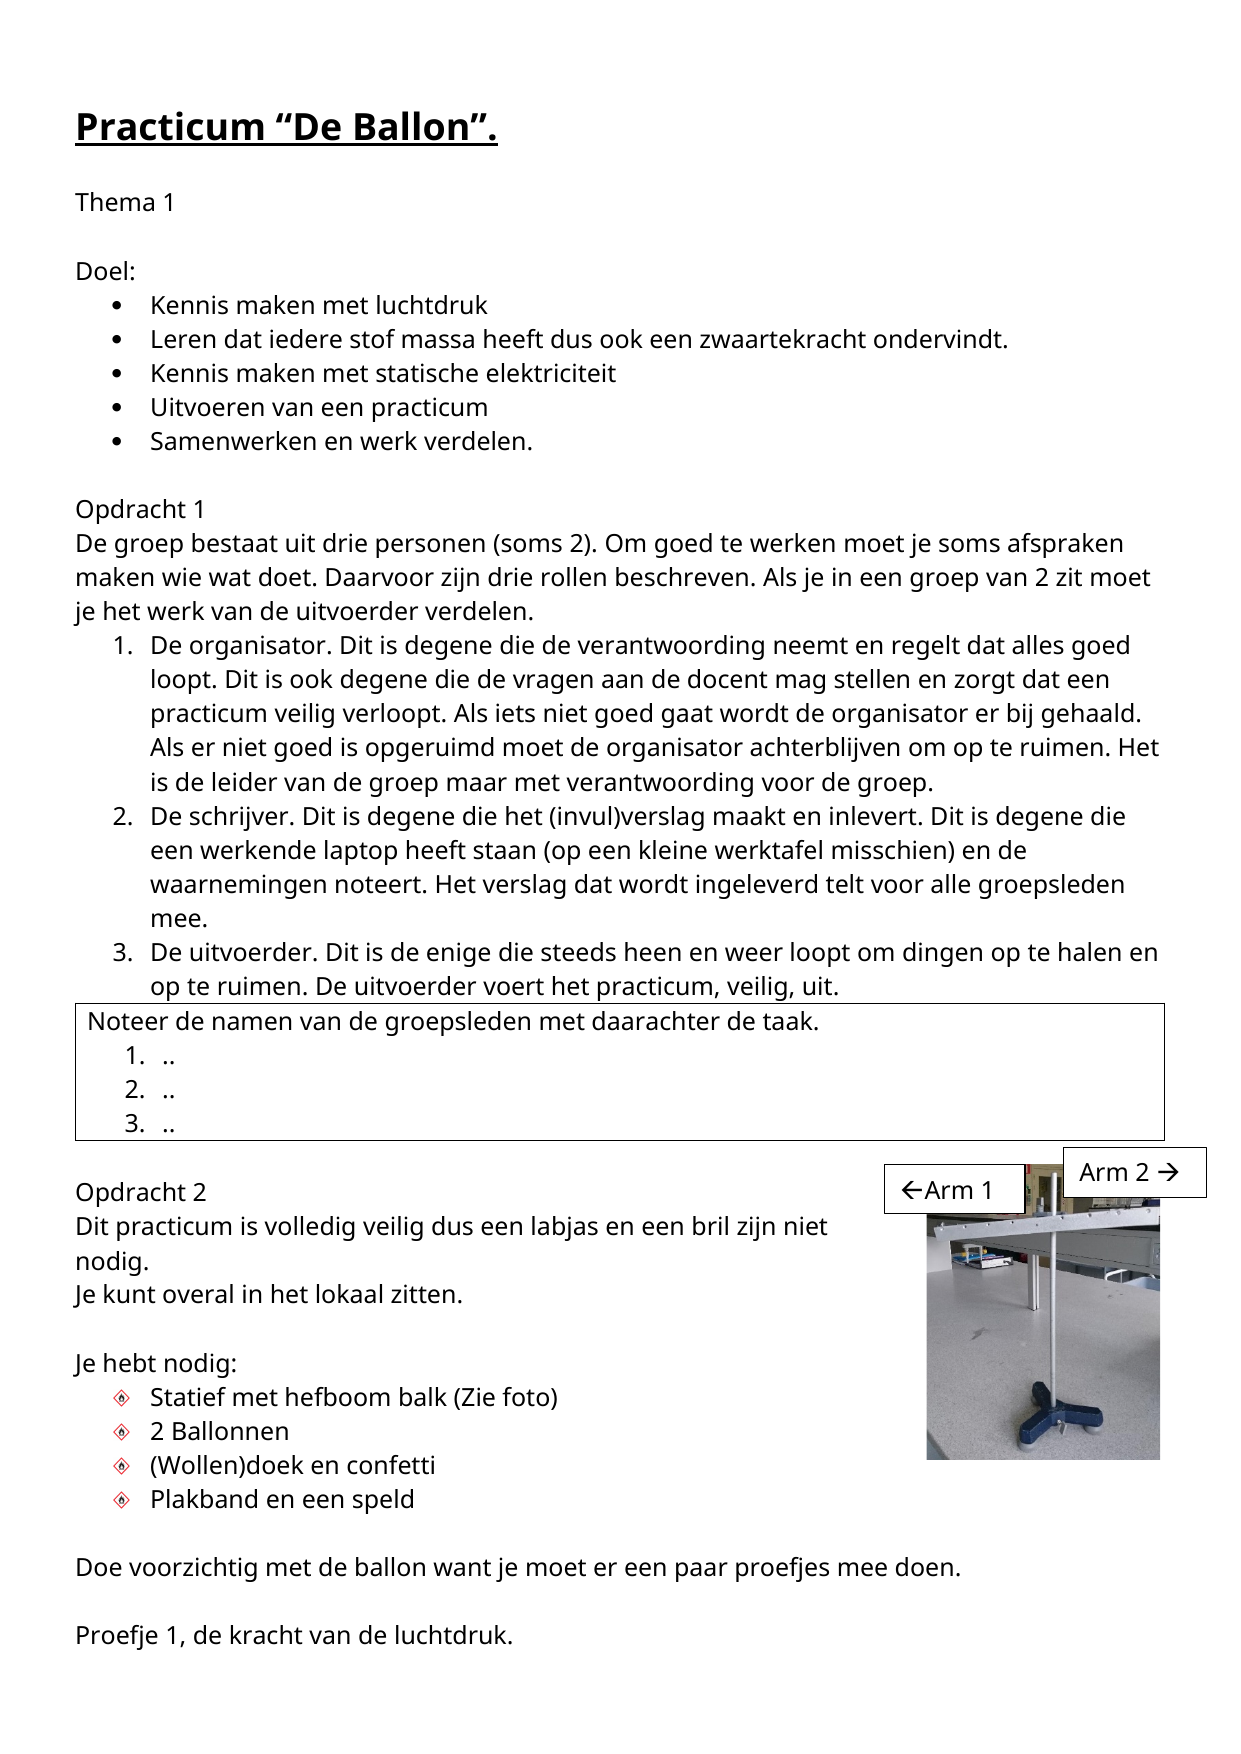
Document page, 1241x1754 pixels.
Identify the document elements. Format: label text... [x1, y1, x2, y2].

list Kennis maken met statische elektriciteit [112, 355, 1165, 389]
text Doel: [75, 253, 1165, 287]
picture [113, 1457, 130, 1475]
list De schrijver. Dit is degene die het (invul)verslag maakt en inlevert. Dit is degene die een werkende laptop heeft staan (op een kleine werktafel misschien) en de waarnemingen noteert. Het verslag dat wordt ingeleverd telt voor alle groepsleden mee. [112, 798, 1165, 934]
text Thema 1 [75, 185, 1165, 219]
list Statief met hefboom balk (Zie foto) [112, 1379, 926, 1413]
list Samenwerken en werk verdelen. [112, 423, 1165, 458]
table_header Noteer de namen van de groepsleden met daarachter de taak. .. .. .. [76, 1004, 1164, 1140]
subtitle Practicum “De Ballon”. [75, 100, 1165, 151]
picture [113, 1423, 130, 1441]
picture [926, 1164, 1160, 1460]
list (Wollen)doek en confetti [112, 1447, 1165, 1482]
picture [113, 1389, 130, 1407]
list De uitvoerder. Dit is de enige die steeds heen en weer loopt om dingen op te halen en op te ruimen. De uitvoerder voert het practicum, veilig, uit. [112, 934, 1165, 1003]
text Je kunt overal in het lokaal zitten. [75, 1277, 926, 1311]
text Je hebt nodig: [75, 1345, 926, 1379]
picture [113, 1491, 130, 1509]
list Plakband en een speld [112, 1482, 1165, 1516]
list Leren dat iedere stof massa heeft dus ook een zwaartekracht ondervindt. [112, 321, 1165, 355]
list Kennis maken met luchtdruk [112, 287, 1165, 321]
text De groep bestaat uit drie personen (soms 2). Om goed te werken moet je soms afspraken maken wie wat doet. Daarvoor zijn drie rollen beschreven. Als je in een groep van 2 zit moet je het werk van de uitvoerder verdelen. [75, 526, 1165, 628]
text Opdracht 1 [75, 492, 1165, 526]
text Dit practicum is volledig veilig dus een labjas en een bril zijn niet nodig. [75, 1209, 926, 1277]
text Proefje 1, de kracht van de luchtdruk. [75, 1618, 1165, 1652]
list De organisator. Dit is degene die de verantwoording neemt en regelt dat alles goed loopt. Dit is ook degene die de vragen aan de docent mag stellen en zorgt dat een practicum veilig verloopt. Als iets niet goed gaat wordt de organisator er bij gehaald. Als er niet goed is opgeruimd moet de organisator achterblijven om op te ruimen. Het is de leider van de groep maar met verantwoording voor de groep. [112, 628, 1165, 798]
list Uitvoeren van een practicum [112, 389, 1165, 423]
text Opdracht 2 [75, 1175, 884, 1209]
text Doe voorzichtig met de ballon want je moet er een paar proefjes mee doen. [75, 1550, 1165, 1584]
list 2 Ballonnen [112, 1413, 926, 1447]
